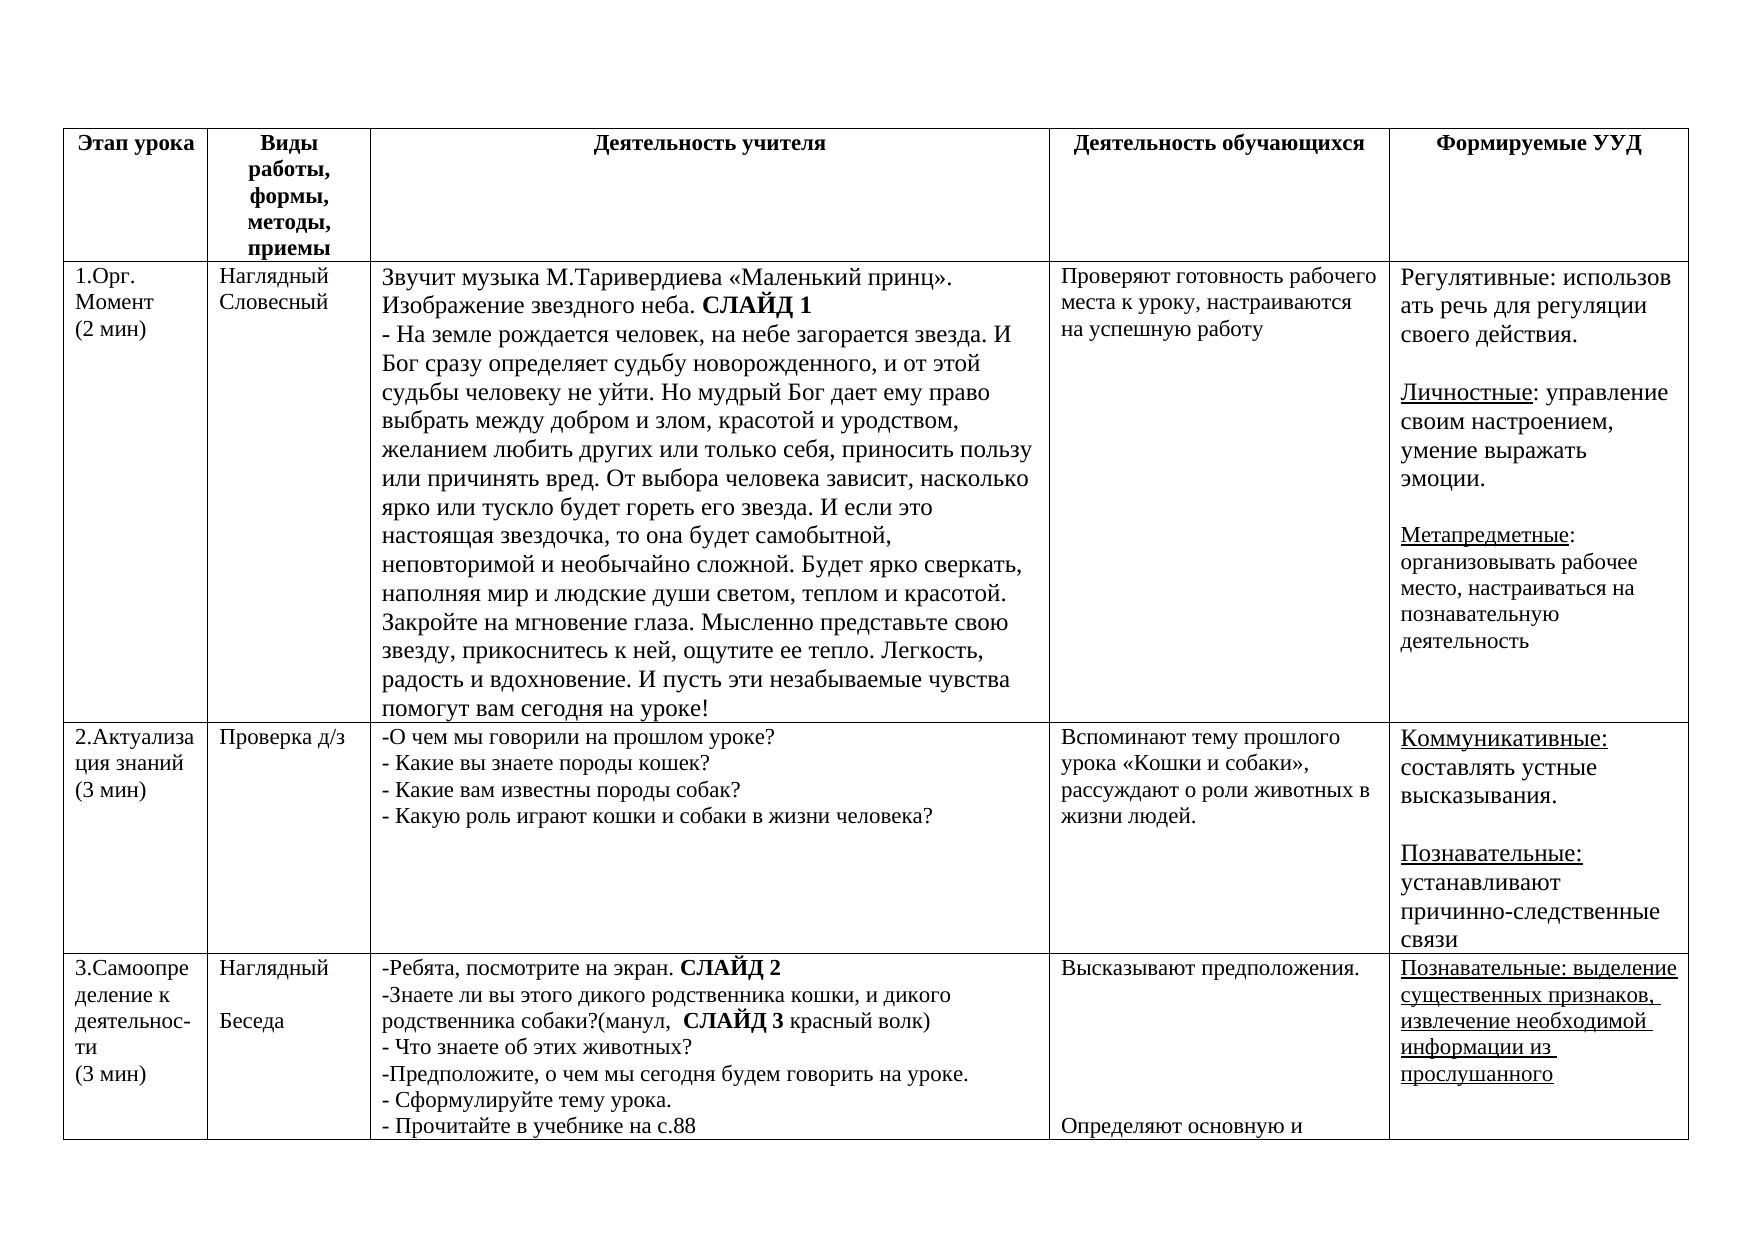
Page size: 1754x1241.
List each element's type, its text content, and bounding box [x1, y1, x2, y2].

table_cell Проверка д/з [208, 723, 370, 953]
table_cell Наглядный Словесный [208, 262, 370, 722]
table_header Деятельность обучающихся [1050, 129, 1389, 261]
table_cell 2.Актуализация знаний (3 мин) [64, 723, 207, 953]
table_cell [371, 954, 1049, 1139]
table_header Формируемые УУД [1390, 129, 1688, 261]
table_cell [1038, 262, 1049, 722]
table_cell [1390, 954, 1688, 1139]
table_cell Проверяют готовность рабочего места к уроку, настраиваются на успешную работу [1050, 262, 1389, 722]
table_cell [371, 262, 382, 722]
table_cell Регулятивные: использовать речь для регуляции своего действия. Личностные: управление своим настроением, умение выражать эмоции. Метапредметные: организовывать рабочее место, настраиваться на познавательную деятельность [1390, 262, 1688, 722]
table_cell 1.Орг. Момент (2 мин) [64, 262, 207, 722]
table_cell -О чем мы говорили на прошлом уроке? - Какие вы знаете породы кошек? - Какие вам известны породы собак? - Какую роль играют кошки и собаки в жизни человека? [371, 723, 1049, 953]
table_header Этап урока [64, 129, 207, 261]
table_cell Наглядный Беседа [208, 954, 370, 1139]
table_header Виды работы, формы, методы, приемы [208, 129, 370, 261]
table_cell Вспоминают тему прошлого урока «Кошки и собаки», рассуждают о роли животных в жизни людей. [1050, 723, 1389, 953]
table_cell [1050, 954, 1389, 1139]
table_header Деятельность учителя [371, 129, 1049, 261]
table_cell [64, 954, 207, 1139]
